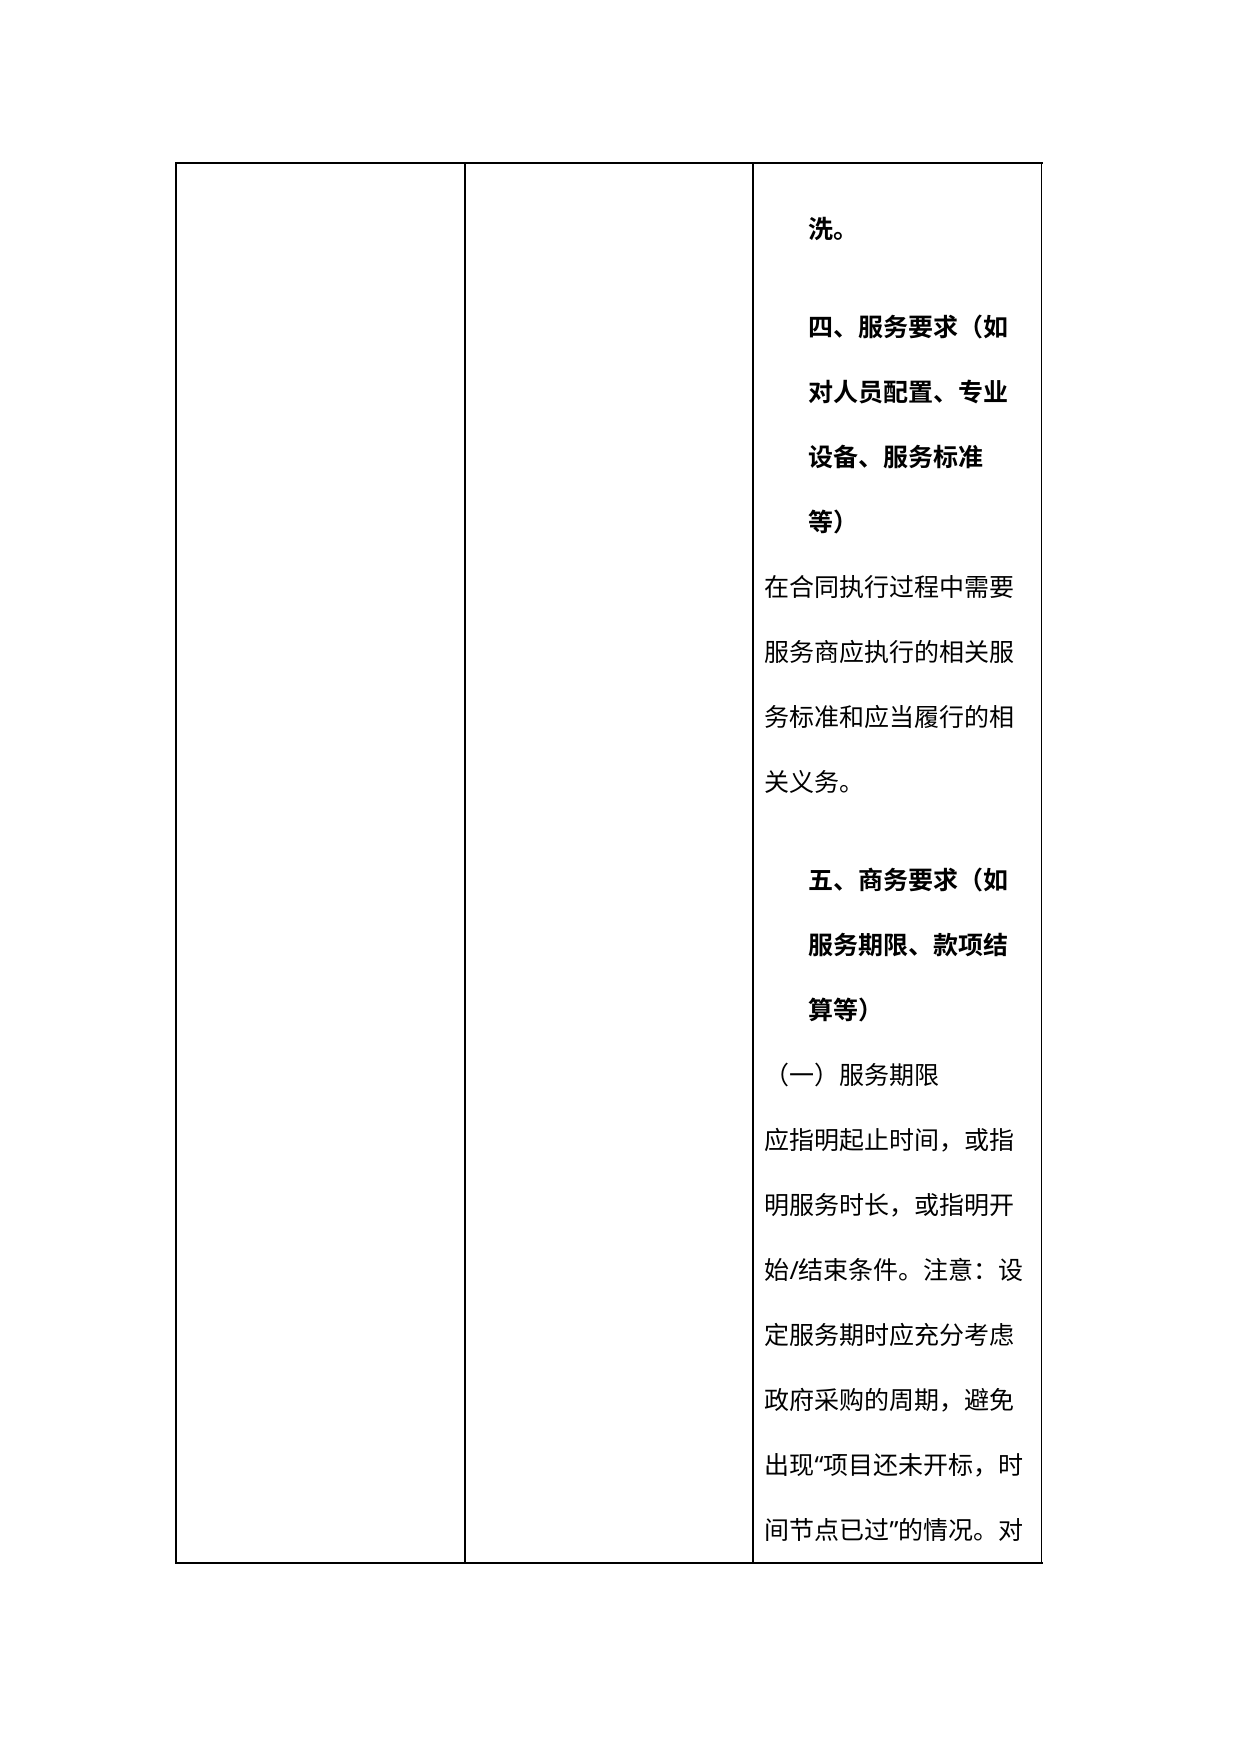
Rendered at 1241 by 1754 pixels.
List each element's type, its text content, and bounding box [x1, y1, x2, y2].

table_cell 1 [177, 164, 464, 1562]
table_cell [466, 164, 752, 1562]
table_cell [754, 164, 1041, 1562]
